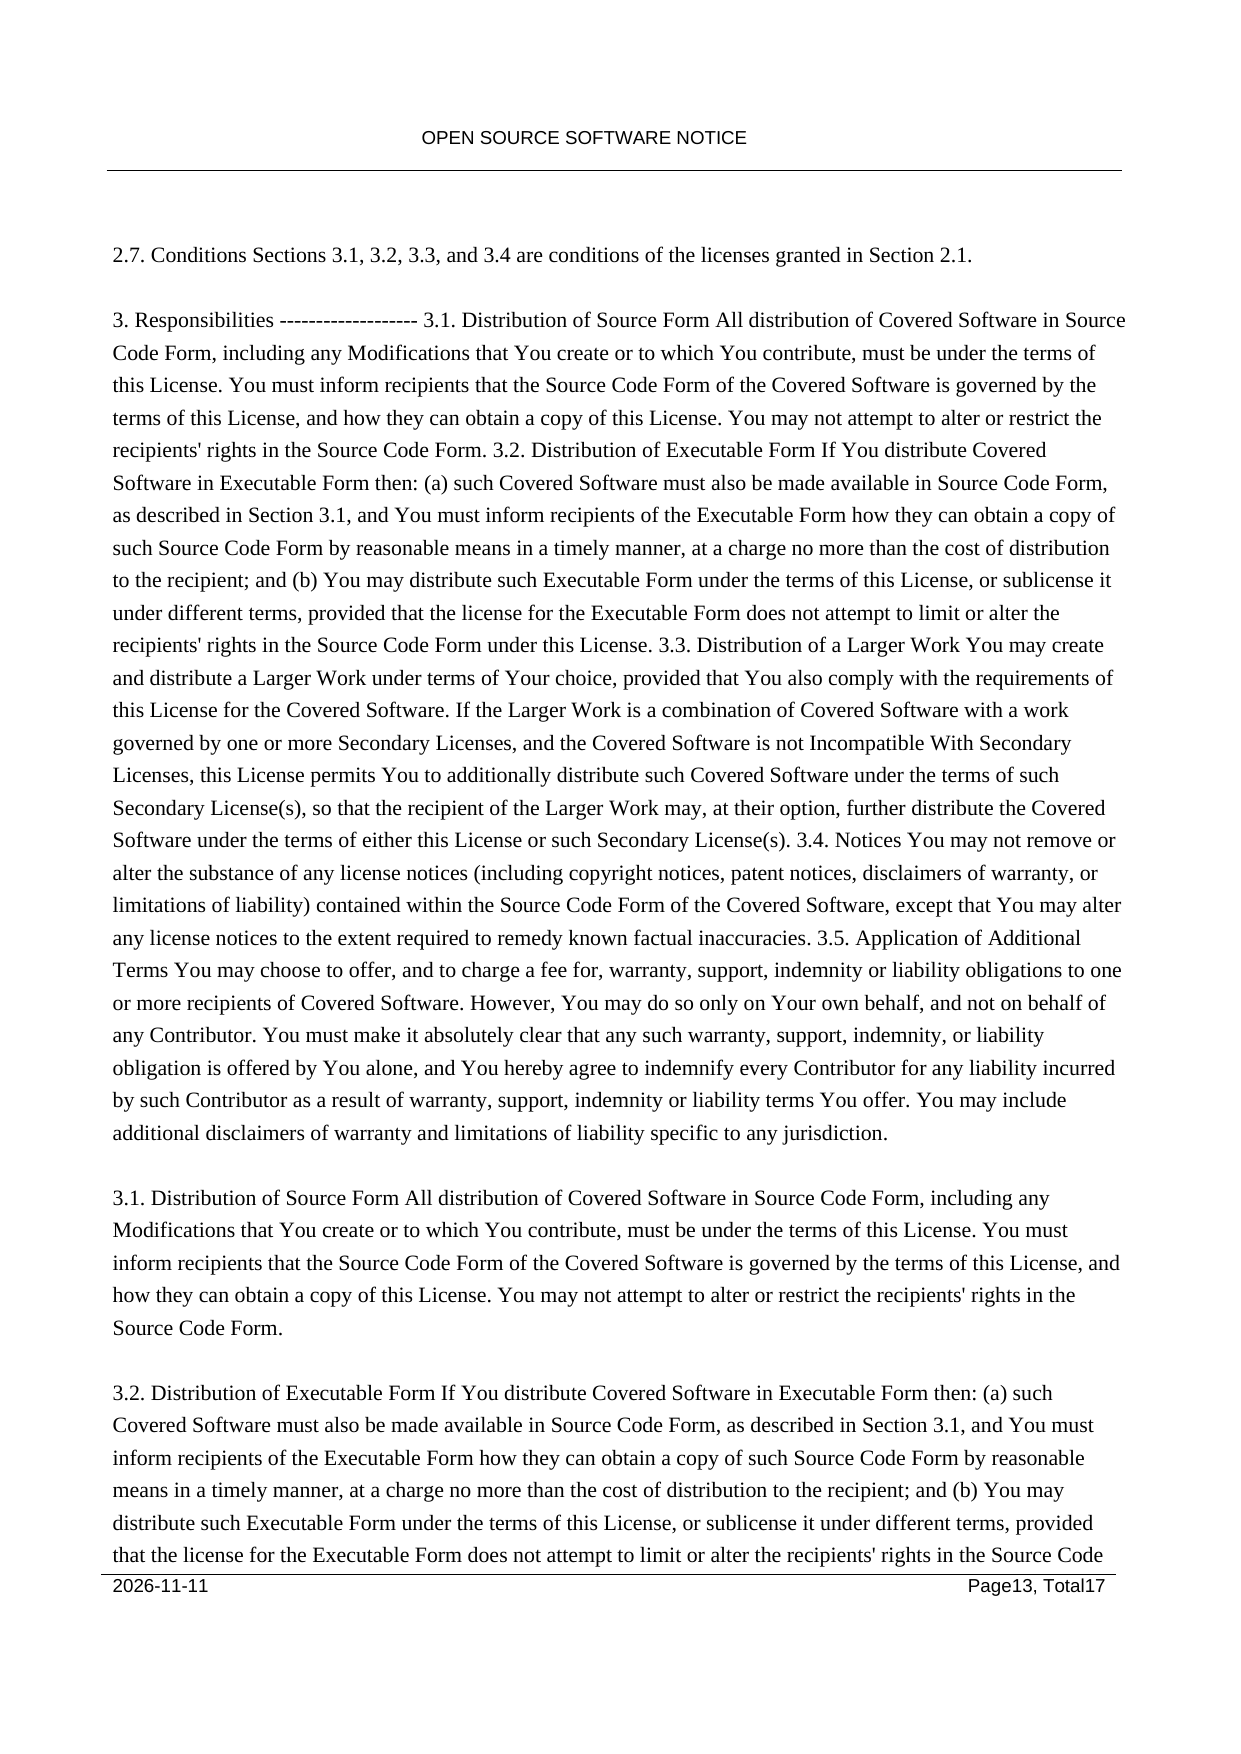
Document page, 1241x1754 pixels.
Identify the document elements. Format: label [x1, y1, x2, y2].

text [112, 206, 1128, 1571]
